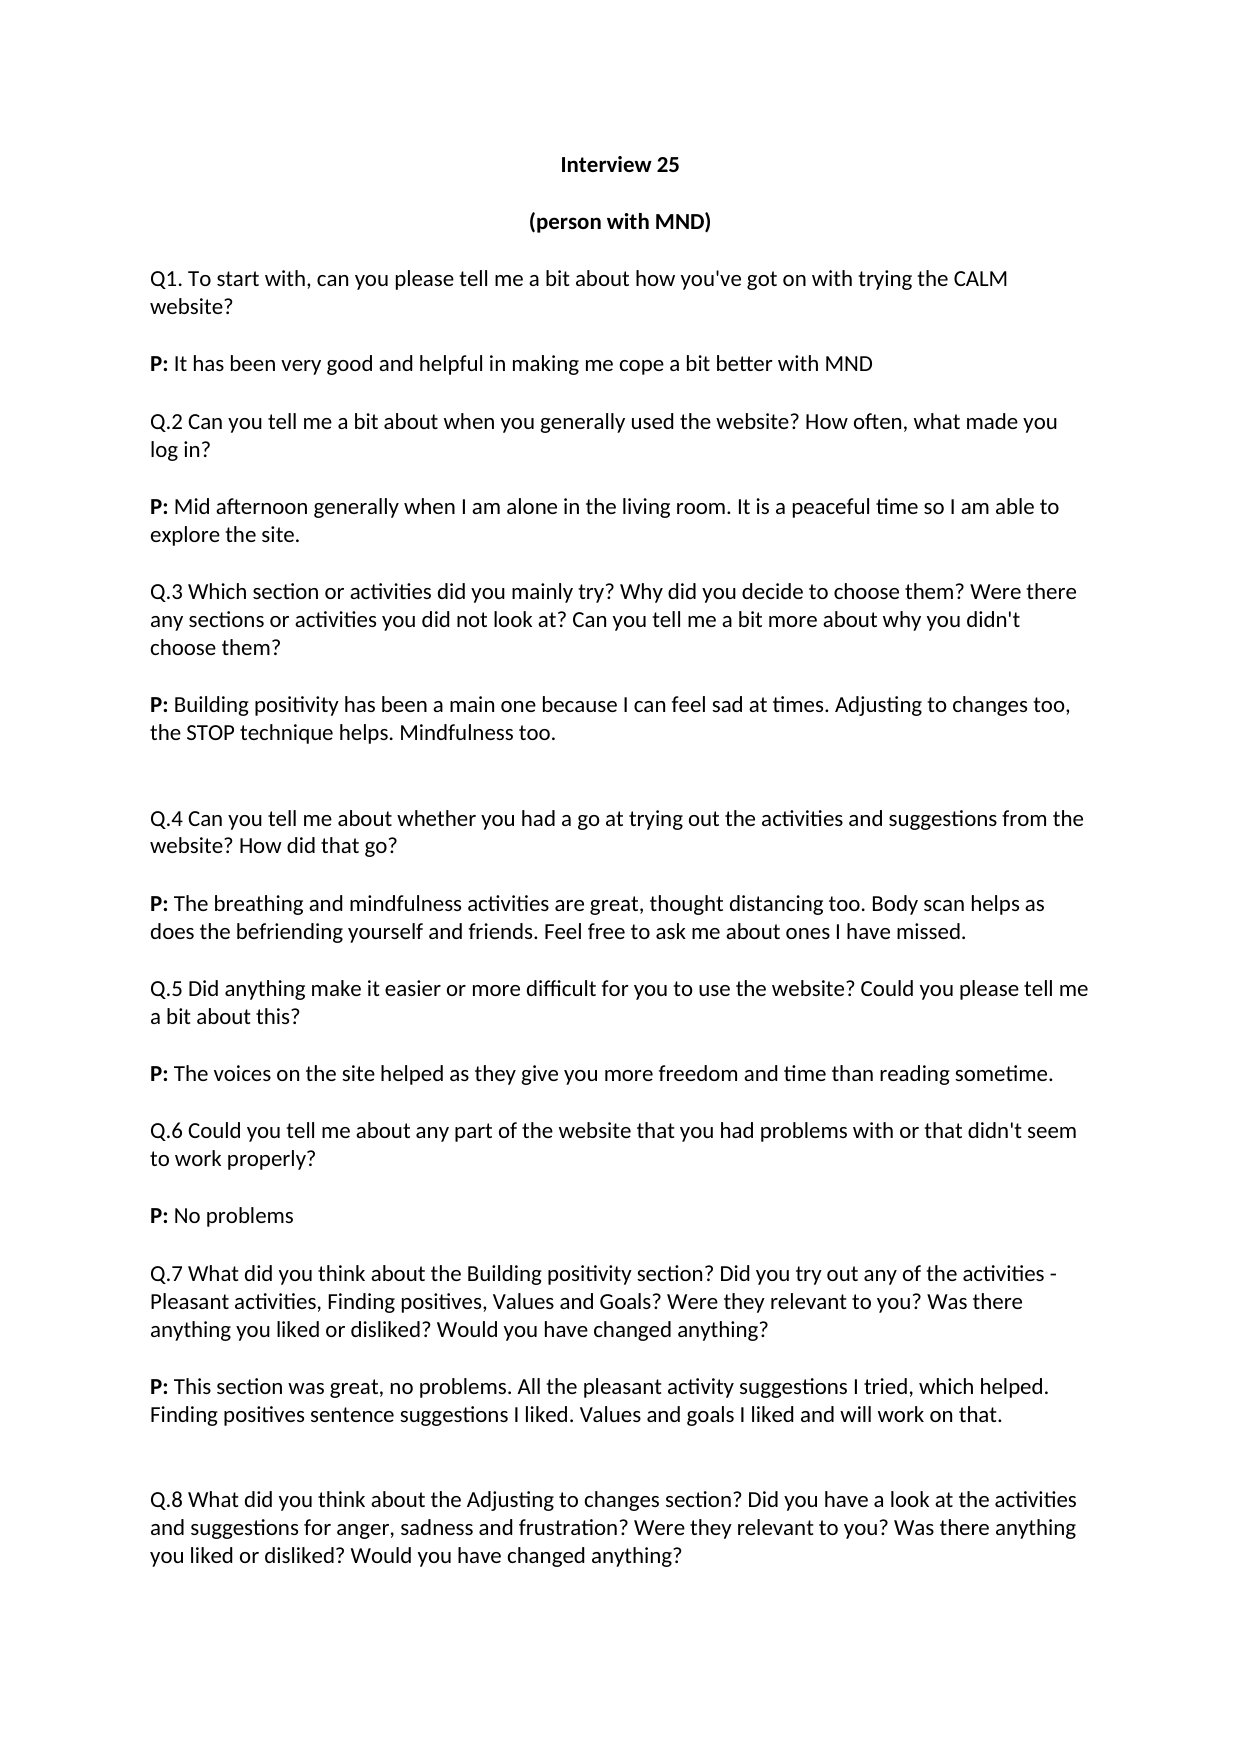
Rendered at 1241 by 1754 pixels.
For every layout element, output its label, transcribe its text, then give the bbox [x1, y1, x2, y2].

text P: No problems [150, 1202, 1090, 1230]
text (person with MND) [150, 207, 1090, 235]
text P: It has been very good and helpful in making me cope a bit better with MND [150, 349, 1090, 378]
text Q.8 What did you think about the Adjusting to changes section? Did you have a look at the activities and suggestions for anger, sadness and frustration? Were they relevant to you? Was there anything you liked or disliked? Would you have changed anything? [150, 1485, 1090, 1569]
text Q.4 Can you tell me about whether you had a go at trying out the activities and suggestions from the website? How did that go? [150, 804, 1090, 860]
text Q.6 Could you tell me about any part of the website that you had problems with or that didn't seem to work properly? [150, 1116, 1090, 1172]
text Q.2 Can you tell me a bit about when you generally used the website? How often, what made you log in? [150, 407, 1090, 463]
text P: Mid afternoon generally when I am alone in the living room. It is a peaceful time so I am able to explore the site. [150, 492, 1090, 548]
text P: The voices on the site helped as they give you more freedom and time than reading sometime. [150, 1059, 1090, 1087]
text Q.3 Which section or activities did you mainly try? Why did you decide to choose them? Were there any sections or activities you did not look at? Can you tell me a bit more about why you didn't choose them? [150, 577, 1090, 661]
text Interview 25 [150, 150, 1090, 178]
text Q.5 Did anything make it easier or more difficult for you to use the website? Could you please tell me a bit about this? [150, 974, 1090, 1030]
text Q1. To start with, can you please tell me a bit about how you've got on with trying the CALM website? [150, 264, 1090, 320]
text Q.7 What did you think about the Building positivity section? Did you try out any of the activities - Pleasant activities, Finding positives, Values and Goals? Were they relevant to you? Was there anything you liked or disliked? Would you have changed anything? [150, 1259, 1090, 1343]
text P: The breathing and mindfulness activities are great, thought distancing too. Body scan helps as does the befriending yourself and friends. Feel free to ask me about ones I have missed. [150, 889, 1090, 945]
text P: Building positivity has been a main one because I can feel sad at times. Adjusting to changes too, the STOP technique helps. Mindfulness too. [150, 690, 1090, 746]
text P: This section was great, no problems. All the pleasant activity suggestions I tried, which helped. Finding positives sentence suggestions I liked. Values and goals I liked and will work on that. [150, 1372, 1090, 1428]
